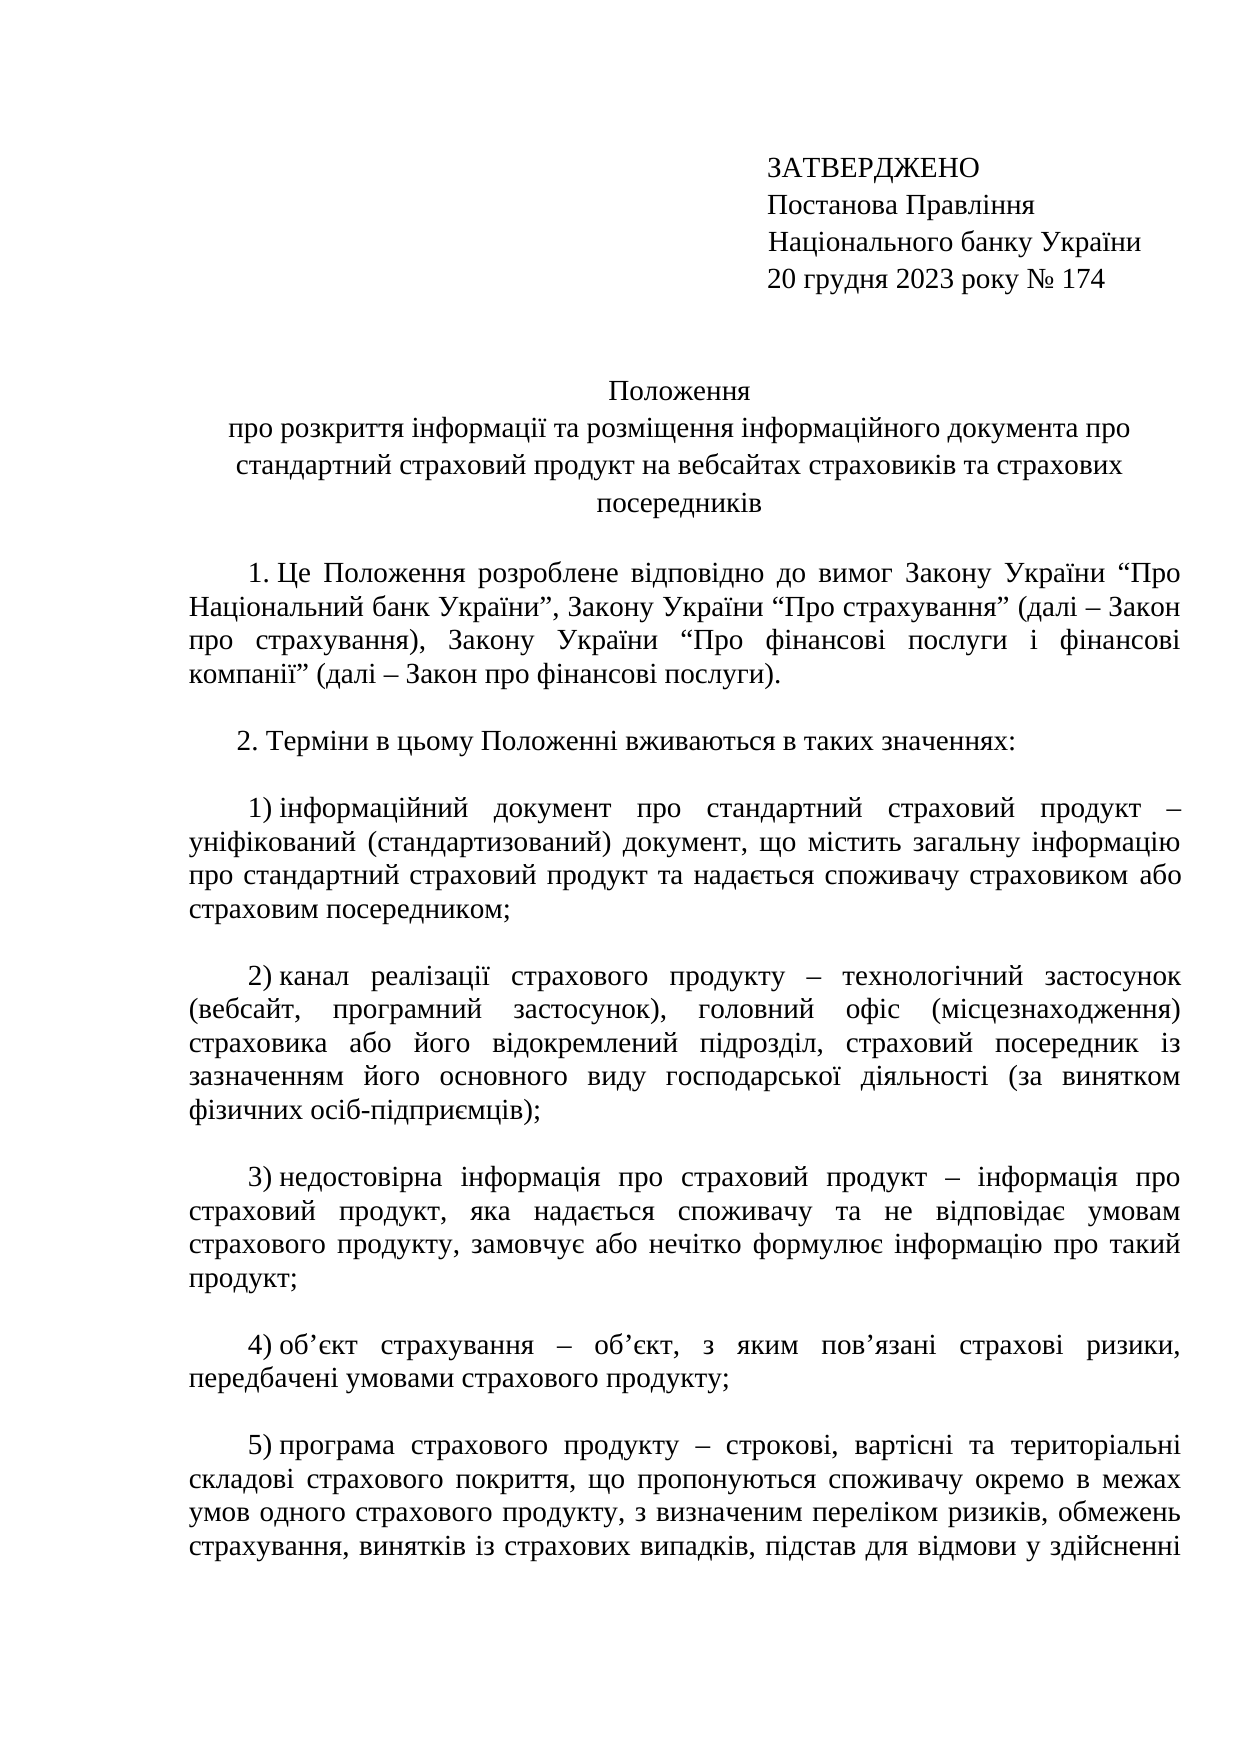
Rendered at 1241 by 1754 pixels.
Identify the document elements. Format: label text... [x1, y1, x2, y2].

list об’єкт страхування – об’єкт, з яким пов’язані страхові ризики, передбачені умовами страхового продукту; [188, 1327, 1182, 1394]
text Положення [177, 373, 1181, 407]
text про розкриття інформації та розміщення інформаційного документа про стандартний страховий продукт на вебсайтах страховиків та страхових посередників [177, 410, 1181, 518]
list канал реалізації страхового продукту – технологічний застосунок (вебсайт, програмний застосунок), головний офіс (місцезнаходження) страховика або його відокремлений підрозділ, страховий посередник із зазначенням його основного виду господарської діяльності (за винятком фізичних осіб-підприємців); [188, 958, 1182, 1126]
list інформаційний документ про стандартний страховий продукт – уніфікований (стандартизований) документ, що містить загальну інформацію про стандартний страховий продукт та надається споживачу страховиком або страховим посередником; [188, 790, 1182, 924]
text 2. Терміни в цьому Положенні вживаються в таких значеннях: [177, 723, 1182, 757]
text 20 грудня 2023 року № 174 [767, 262, 1181, 295]
text Постанова Правління Національного банку України [767, 187, 1181, 258]
list недостовірна інформація про страховий продукт – інформація про страховий продукт, яка надається споживачу та не відповідає умовам страхового продукту, замовчує або нечітко формулює інформацію про такий продукт; [188, 1159, 1182, 1293]
text ЗАТВЕРДЖЕНО [767, 150, 1181, 183]
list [188, 1427, 1182, 1562]
list Це Положення розроблене відповідно до вимог Закону України “Про Національний банк України”, Закону України “Про страхування” (далі – Закон про страхування), Закону України “Про фінансові послуги і фінансові компанії” (далі – Закон про фінансові послуги). [188, 555, 1182, 689]
